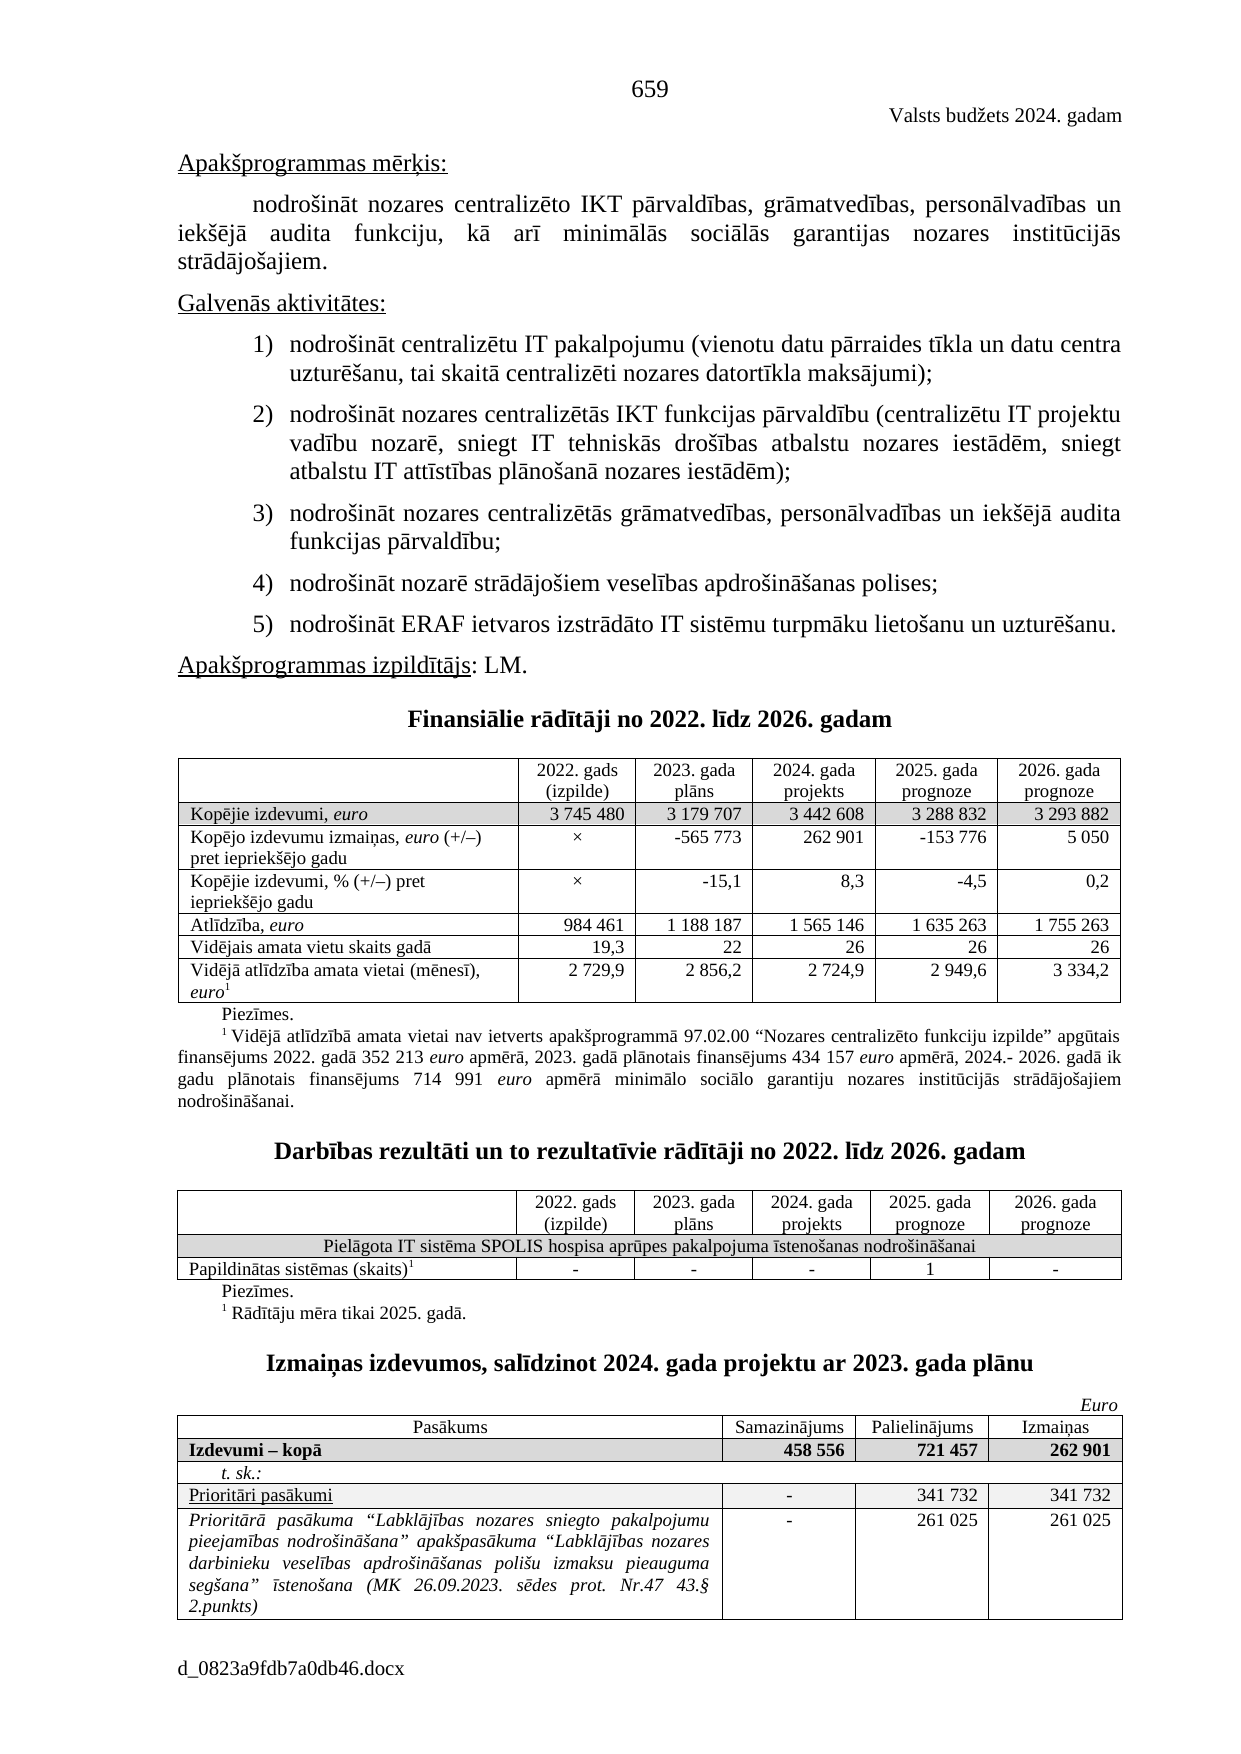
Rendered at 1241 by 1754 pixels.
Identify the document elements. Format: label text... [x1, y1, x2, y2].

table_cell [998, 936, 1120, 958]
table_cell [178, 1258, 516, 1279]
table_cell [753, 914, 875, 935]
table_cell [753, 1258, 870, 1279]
text Izmaiņas izdevumos, salīdzinot 2024. gada projektu ar 2023. gada plānu [177, 1348, 1122, 1377]
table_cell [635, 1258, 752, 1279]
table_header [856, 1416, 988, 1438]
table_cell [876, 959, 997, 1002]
text nodrošināt nozares centralizēto IKT pārvaldības, grāmatvedības, personālvadības un iekšējā audita funkciju, kā arī minimālās sociālās garantijas nozares institūcijās strādājošajiem. [177, 189, 1122, 275]
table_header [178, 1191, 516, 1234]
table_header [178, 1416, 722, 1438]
text Galvenās aktivitātes: [177, 288, 1122, 316]
list nodrošināt nozares centralizētās IKT funkcijas pārvaldību (centralizētu IT projektu vadību nozarē, sniegt IT tehniskās drošības atbalstu nozares iestādēm, sniegt atbalstu IT attīstības plānošanā nozares iestādēm); [252, 399, 1122, 485]
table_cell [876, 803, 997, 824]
text 1 Vidējā atlīdzībā amata vietai nav ietverts apakšprogrammā 97.02.00 “Nozares centralizēto funkciju izpilde” apgūtais finansējums 2022. gadā 352 213 euro apmērā, 2023. gadā plānotais finansējums 434 157 euro apmērā, 2024.- 2026. gadā ik gadu plānotais finansējums 714 991 euro apmērā minimālo sociālo garantiju nozares institūcijās strādājošajiem nodrošināšanai. [177, 1025, 1122, 1111]
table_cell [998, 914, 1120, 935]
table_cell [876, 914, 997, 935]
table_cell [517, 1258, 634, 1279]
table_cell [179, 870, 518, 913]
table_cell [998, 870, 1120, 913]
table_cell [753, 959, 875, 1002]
list nodrošināt nozarē strādājošiem veselības apdrošināšanas polises; [252, 568, 1122, 596]
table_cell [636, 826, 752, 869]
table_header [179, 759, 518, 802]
text Apakšprogrammas izpildītājs: LM. [177, 650, 1122, 679]
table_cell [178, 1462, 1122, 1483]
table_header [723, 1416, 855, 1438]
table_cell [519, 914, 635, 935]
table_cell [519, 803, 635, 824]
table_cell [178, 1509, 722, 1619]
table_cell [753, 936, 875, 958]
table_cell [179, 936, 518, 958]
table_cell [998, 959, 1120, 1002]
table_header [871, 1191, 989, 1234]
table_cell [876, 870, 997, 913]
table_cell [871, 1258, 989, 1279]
list nodrošināt nozares centralizētās grāmatvedības, personālvadības un iekšējā audita funkcijas pārvaldību; [252, 498, 1122, 555]
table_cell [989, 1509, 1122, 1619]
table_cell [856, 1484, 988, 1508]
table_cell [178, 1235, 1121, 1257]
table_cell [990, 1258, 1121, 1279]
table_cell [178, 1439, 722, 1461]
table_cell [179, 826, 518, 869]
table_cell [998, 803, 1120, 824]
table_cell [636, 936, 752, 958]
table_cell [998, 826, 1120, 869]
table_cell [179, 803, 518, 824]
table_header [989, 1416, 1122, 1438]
text Piezīmes. [177, 1280, 1122, 1302]
list nodrošināt centralizētu IT pakalpojumu (vienotu datu pārraides tīkla un datu centra uzturēšanu, tai skaitā centralizēti nozares datortīkla maksājumi); [252, 329, 1122, 386]
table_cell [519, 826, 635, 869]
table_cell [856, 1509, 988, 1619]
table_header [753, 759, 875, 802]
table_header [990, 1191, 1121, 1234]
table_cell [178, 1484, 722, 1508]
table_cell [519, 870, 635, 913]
text Euro [1002, 1394, 1122, 1415]
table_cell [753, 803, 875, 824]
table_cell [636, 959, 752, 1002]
text Darbības rezultāti un to rezultatīvie rādītāji no 2022. līdz 2026. gadam [177, 1136, 1122, 1165]
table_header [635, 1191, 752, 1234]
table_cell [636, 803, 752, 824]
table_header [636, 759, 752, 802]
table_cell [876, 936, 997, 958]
list nodrošināt ERAF ietvaros izstrādāto IT sistēmu turpmāku lietošanu un uzturēšanu. [252, 609, 1122, 638]
text 1 Rādītāju mēra tikai 2025. gadā. [177, 1302, 1122, 1323]
text Finansiālie rādītāji no 2022. līdz 2026. gadam [177, 704, 1122, 733]
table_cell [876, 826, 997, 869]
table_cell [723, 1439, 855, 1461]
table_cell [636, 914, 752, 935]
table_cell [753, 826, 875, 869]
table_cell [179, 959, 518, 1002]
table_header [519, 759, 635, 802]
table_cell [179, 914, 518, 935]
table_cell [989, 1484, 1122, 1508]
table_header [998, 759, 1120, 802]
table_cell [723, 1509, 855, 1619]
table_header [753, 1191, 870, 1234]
text Apakšprogrammas mērķis: [177, 148, 1122, 176]
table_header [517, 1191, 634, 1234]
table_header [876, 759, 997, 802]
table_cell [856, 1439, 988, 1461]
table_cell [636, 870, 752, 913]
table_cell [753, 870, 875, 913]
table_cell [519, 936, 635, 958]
text Piezīmes. [177, 1003, 1122, 1025]
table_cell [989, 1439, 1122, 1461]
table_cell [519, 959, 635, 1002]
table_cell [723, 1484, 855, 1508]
